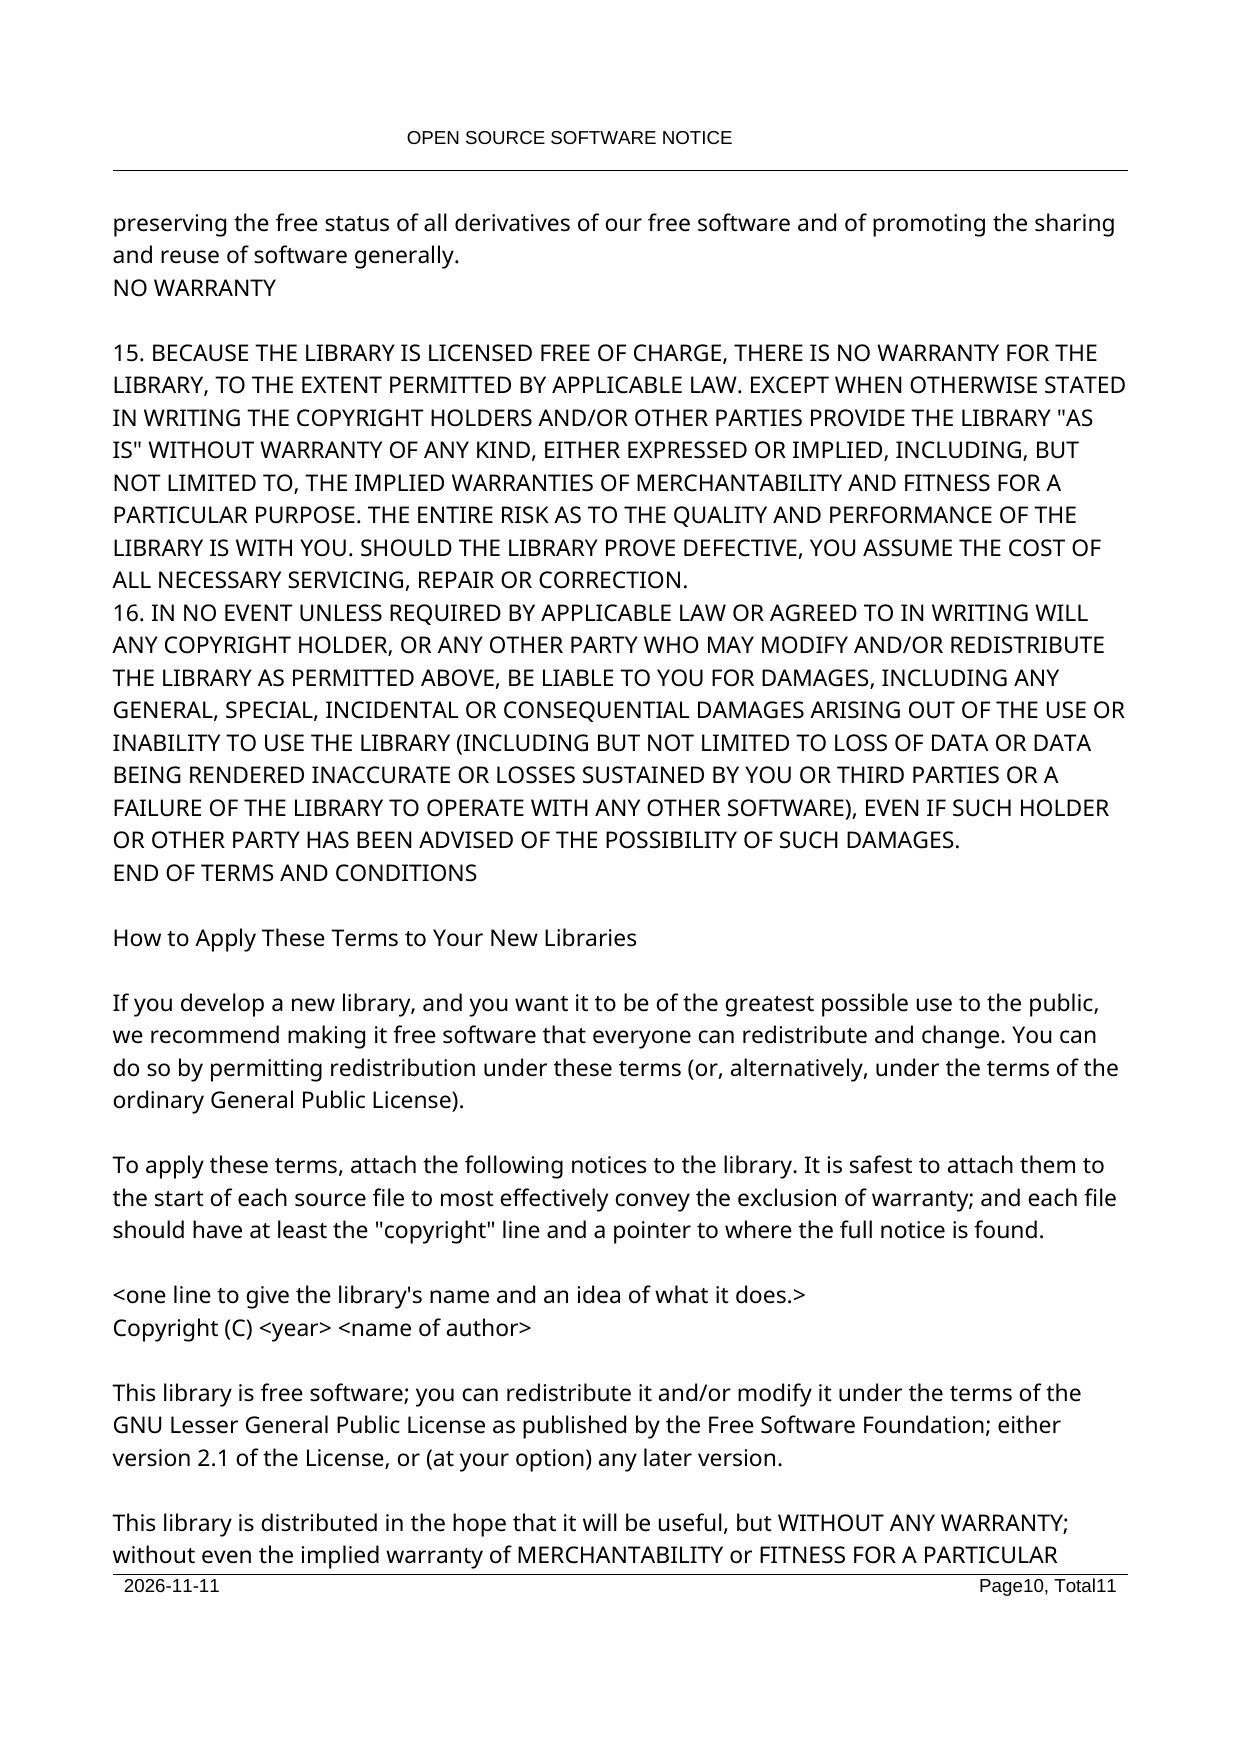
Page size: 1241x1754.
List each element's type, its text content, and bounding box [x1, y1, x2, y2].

text 16. IN NO EVENT UNLESS REQUIRED BY APPLICABLE LAW OR AGREED TO IN WRITING WILL ANY COPYRIGHT HOLDER, OR ANY OTHER PARTY WHO MAY MODIFY AND/OR REDISTRIBUTE THE LIBRARY AS PERMITTED ABOVE, BE LIABLE TO YOU FOR DAMAGES, INCLUDING ANY GENERAL, SPECIAL, INCIDENTAL OR CONSEQUENTIAL DAMAGES ARISING OUT OF THE USE OR INABILITY TO USE THE LIBRARY (INCLUDING BUT NOT LIMITED TO LOSS OF DATA OR DATA BEING RENDERED INACCURATE OR LOSSES SUSTAINED BY YOU OR THIRD PARTIES OR A FAILURE OF THE LIBRARY TO OPERATE WITH ANY OTHER SOFTWARE), EVEN IF SUCH HOLDER OR OTHER PARTY HAS BEEN ADVISED OF THE POSSIBILITY OF SUCH DAMAGES. [112, 596, 1128, 856]
text END OF TERMS AND CONDITIONS [112, 856, 1128, 889]
text This library is free software; you can redistribute it and/or modify it under the terms of the GNU Lesser General Public License as published by the Free Software Foundation; either version 2.1 of the License, or (at your option) any later version. [112, 1376, 1128, 1474]
text <one line to give the library's name and an idea of what it does.> [112, 1279, 1128, 1311]
text If you develop a new library, and you want it to be of the greatest possible use to the public, we recommend making it free software that everyone can redistribute and change. You can do so by permitting redistribution under these terms (or, alternatively, under the terms of the ordinary General Public License). [112, 986, 1128, 1116]
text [112, 1506, 1128, 1571]
text 15. BECAUSE THE LIBRARY IS LICENSED FREE OF CHARGE, THERE IS NO WARRANTY FOR THE LIBRARY, TO THE EXTENT PERMITTED BY APPLICABLE LAW. EXCEPT WHEN OTHERWISE STATED IN WRITING THE COPYRIGHT HOLDERS AND/OR OTHER PARTIES PROVIDE THE LIBRARY "AS IS" WITHOUT WARRANTY OF ANY KIND, EITHER EXPRESSED OR IMPLIED, INCLUDING, BUT NOT LIMITED TO, THE IMPLIED WARRANTIES OF MERCHANTABILITY AND FITNESS FOR A PARTICULAR PURPOSE. THE ENTIRE RISK AS TO THE QUALITY AND PERFORMANCE OF THE LIBRARY IS WITH YOU. SHOULD THE LIBRARY PROVE DEFECTIVE, YOU ASSUME THE COST OF ALL NECESSARY SERVICING, REPAIR OR CORRECTION. [112, 336, 1128, 596]
text Copyright (C) <year> <name of author> [112, 1311, 1128, 1344]
text NO WARRANTY [112, 271, 1128, 304]
text How to Apply These Terms to Your New Libraries [112, 921, 1128, 954]
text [112, 206, 1128, 271]
text To apply these terms, attach the following notices to the library. It is safest to attach them to the start of each source file to most effectively convey the exclusion of warranty; and each file should have at least the "copyright" line and a pointer to where the full notice is found. [112, 1149, 1128, 1246]
